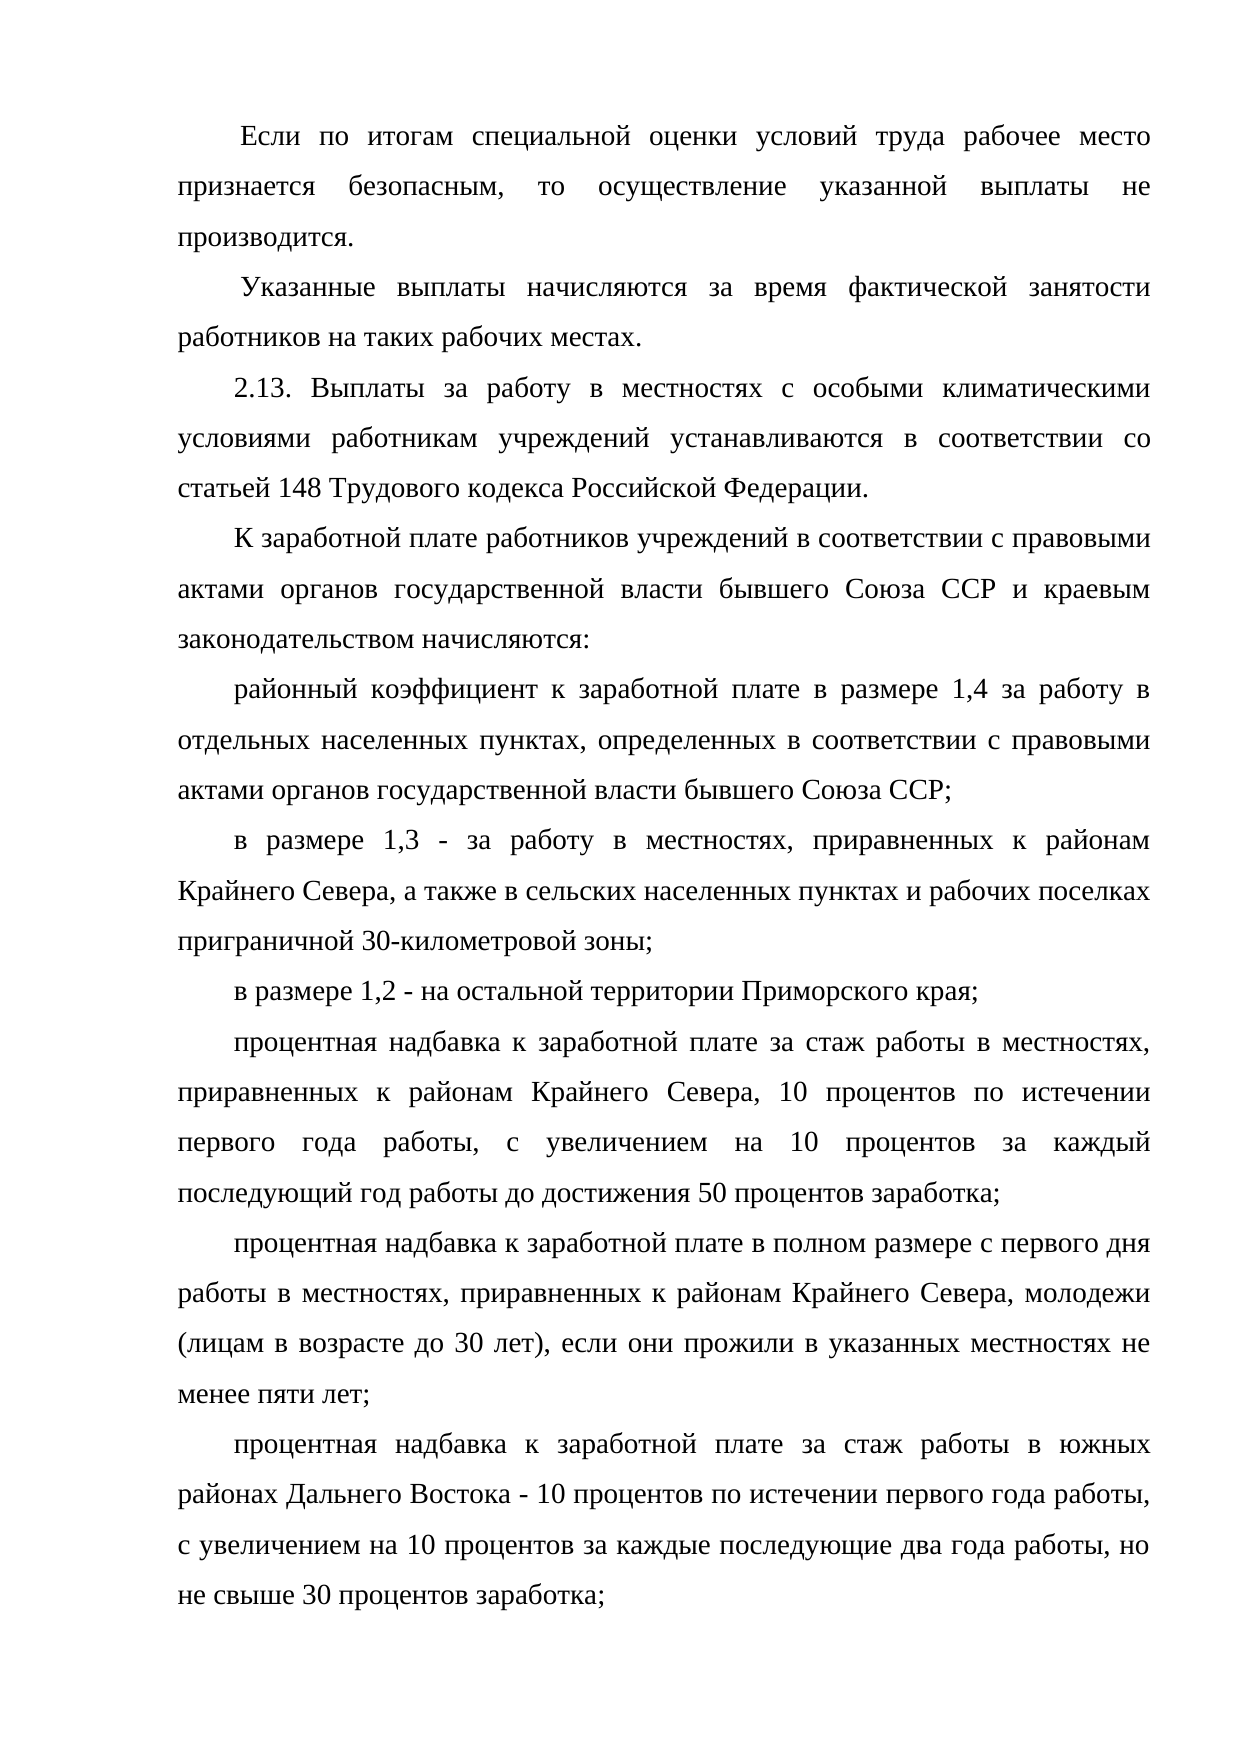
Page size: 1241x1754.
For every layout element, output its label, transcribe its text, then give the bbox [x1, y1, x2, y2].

text процентная надбавка к заработной плате в полном размере с первого дня работы в местностях, приравненных к районам Крайнего Севера, молодежи (лицам в возрасте до 30 лет), если они прожили в указанных местностях не менее пяти лет; [177, 1225, 1152, 1409]
text процентная надбавка к заработной плате за стаж работы в местностях, приравненных к районам Крайнего Севера, 10 процентов по истечении первого года работы, с увеличением на 10 процентов за каждый последующий год работы до достижения 50 процентов заработка; [177, 1024, 1152, 1208]
text 2.13. Выплаты за работу в местностях с особыми климатическими условиями работникам учреждений устанавливаются в соответствии со статьей 148 Трудового кодекса Российской Федерации. [177, 370, 1152, 504]
text Указанные выплаты начисляются за время фактической занятости работников на таких рабочих местах. [177, 269, 1152, 353]
text районный коэффициент к заработной плате в размере 1,4 за работу в отдельных населенных пунктах, определенных в соответствии с правовыми актами органов государственной власти бывшего Союза ССР; [177, 672, 1152, 806]
text К заработной плате работников учреждений в соответствии с правовыми актами органов государственной власти бывшего Союза ССР и краевым законодательством начисляются: [177, 521, 1152, 655]
text Если по итогам специальной оценки условий труда рабочее место признается безопасным, то осуществление указанной выплаты не производится. [177, 118, 1152, 252]
text в размере 1,3 - за работу в местностях, приравненных к районам Крайнего Севера, а также в сельских населенных пунктах и рабочих поселках приграничной 30-километровой зоны; [177, 822, 1152, 957]
text в размере 1,2 - на остальной территории Приморского края; [177, 973, 1152, 1007]
text процентная надбавка к заработной плате за стаж работы в южных районах Дальнего Востока - 10 процентов по истечении первого года работы, с увеличением на 10 процентов за каждые последующие два года работы, но не свыше 30 процентов заработка; [177, 1426, 1152, 1611]
